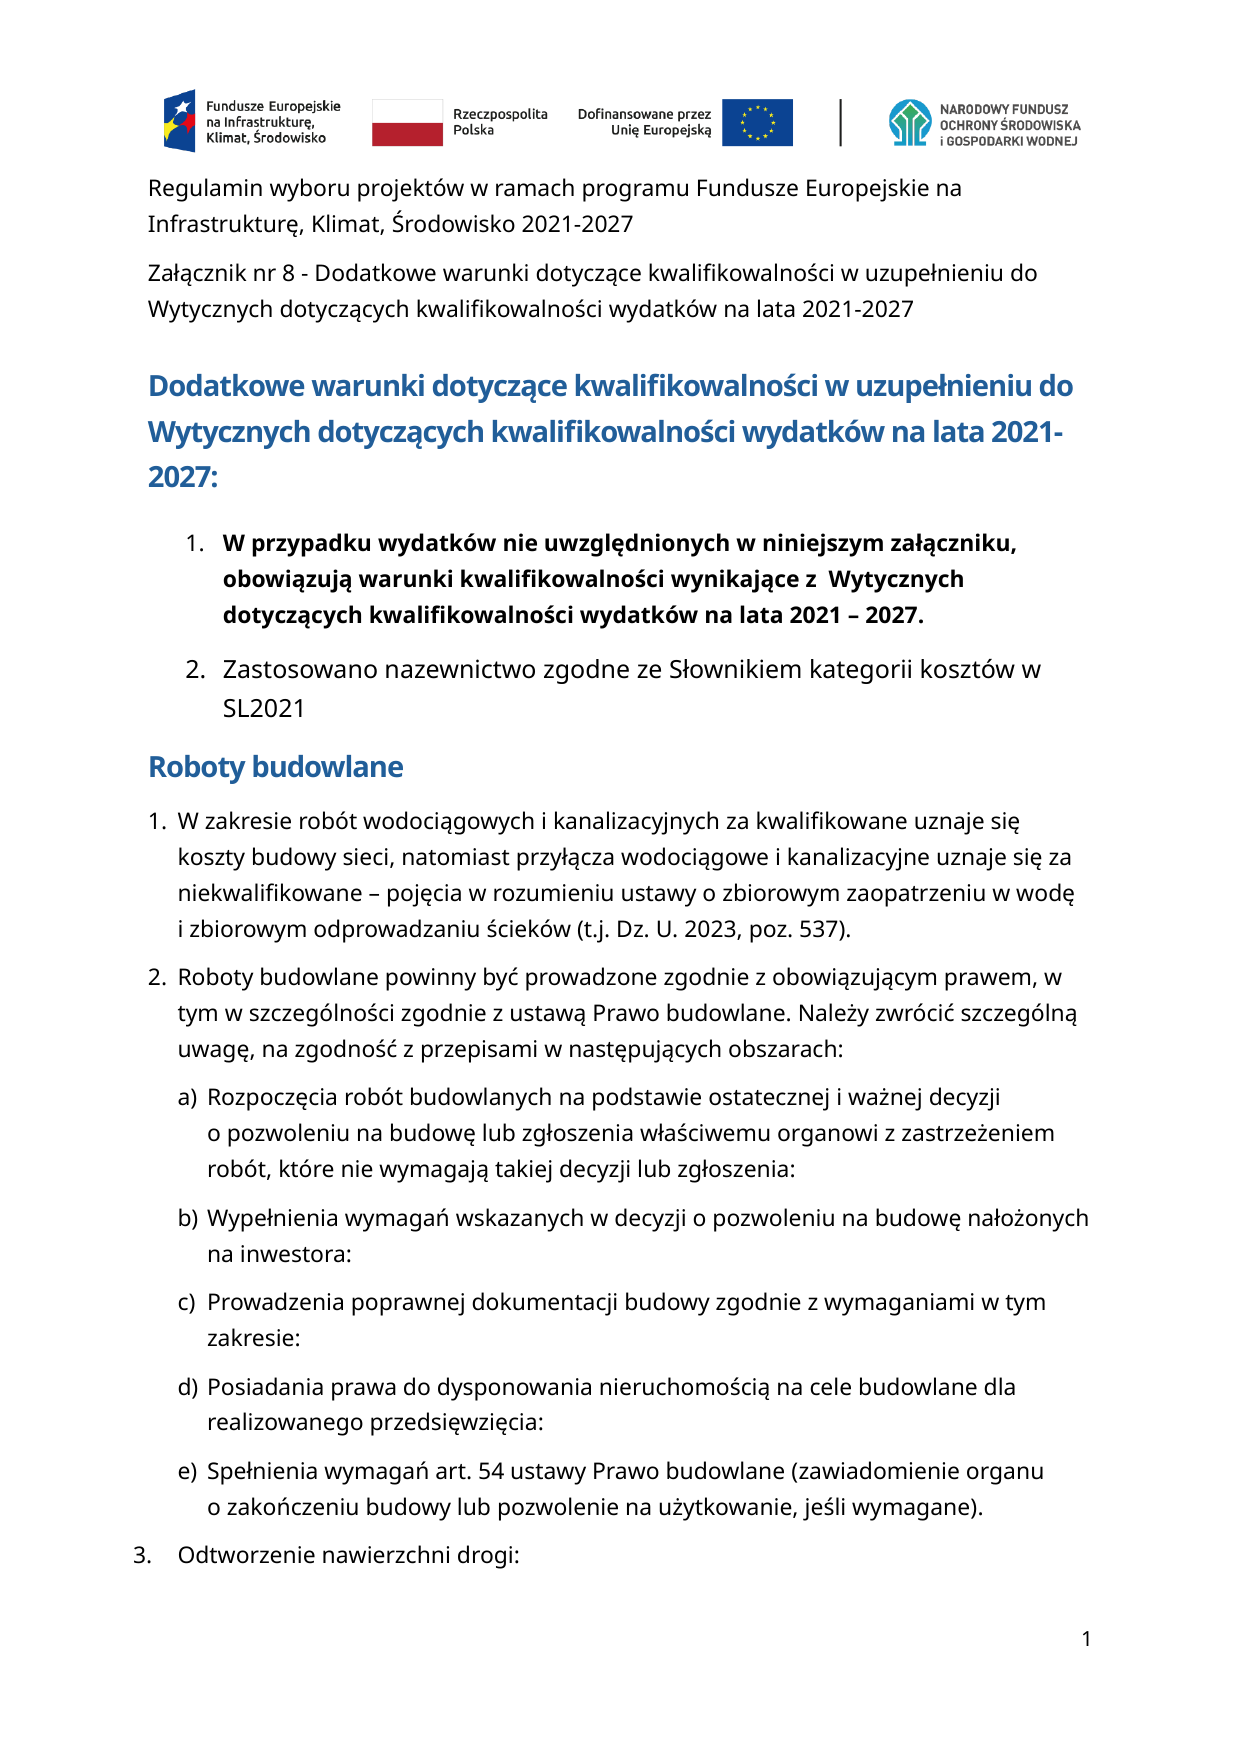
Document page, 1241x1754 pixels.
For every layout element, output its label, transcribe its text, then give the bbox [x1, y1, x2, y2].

list Spełnienia wymagań art. 54 ustawy Prawo budowlane (zawiadomienie organu o zakończeniu budowy lub pozwolenie na użytkowanie, jeśli wymagane). [177, 1455, 1093, 1522]
list Prowadzenia poprawnej dokumentacji budowy zgodnie z wymaganiami w tym zakresie: [177, 1286, 1093, 1353]
list W zakresie robót wodociągowych i kanalizacyjnych za kwalifikowane uznaje się koszty budowy sieci, natomiast przyłącza wodociągowe i kanalizacyjne uznaje się za niekwalifikowane – pojęcia w rozumieniu ustawy o zbiorowym zaopatrzeniu w wodę i zbiorowym odprowadzaniu ścieków (t.j. Dz. U. 2023, poz. 537). [148, 805, 1093, 944]
list W przypadku wydatków nie uwzględnionych w niniejszym załączniku, obowiązują warunki kwalifikowalności wynikające z Wytycznych dotyczących kwalifikowalności wydatków na lata 2021 – 2027. [185, 527, 1093, 630]
subtitle Dodatkowe warunki dotyczące kwalifikowalności w uzupełnieniu do Wytycznych dotyczących kwalifikowalności wydatków na lata 2021-2027: [148, 365, 1093, 496]
list Posiadania prawa do dysponowania nieruchomością na cele budowlane dla realizowanego przedsięwzięcia: [177, 1370, 1093, 1438]
list Roboty budowlane powinny być prowadzone zgodnie z obowiązującym prawem, w tym w szczególności zgodnie z ustawą Prawo budowlane. Należy zwrócić szczególną uwagę, na zgodność z przepisami w następujących obszarach: [148, 961, 1093, 1064]
picture [147, 73, 1093, 168]
list Zastosowano nazewnictwo zgodne ze Słownikiem kategorii kosztów w SL2021 [185, 652, 1093, 725]
list Odtworzenie nawierzchni drogi: [133, 1539, 1093, 1570]
list Wypełnienia wymagań wskazanych w decyzji o pozwoleniu na budowę nałożonych na inwestora: [177, 1202, 1093, 1269]
list Rozpoczęcia robót budowlanych na podstawie ostatecznej i ważnej decyzji o pozwoleniu na budowę lub zgłoszenia właściwemu organowi z zastrzeżeniem robót, które nie wymagają takiej decyzji lub zgłoszenia: [177, 1081, 1093, 1184]
subtitle Roboty budowlane [148, 747, 1093, 786]
